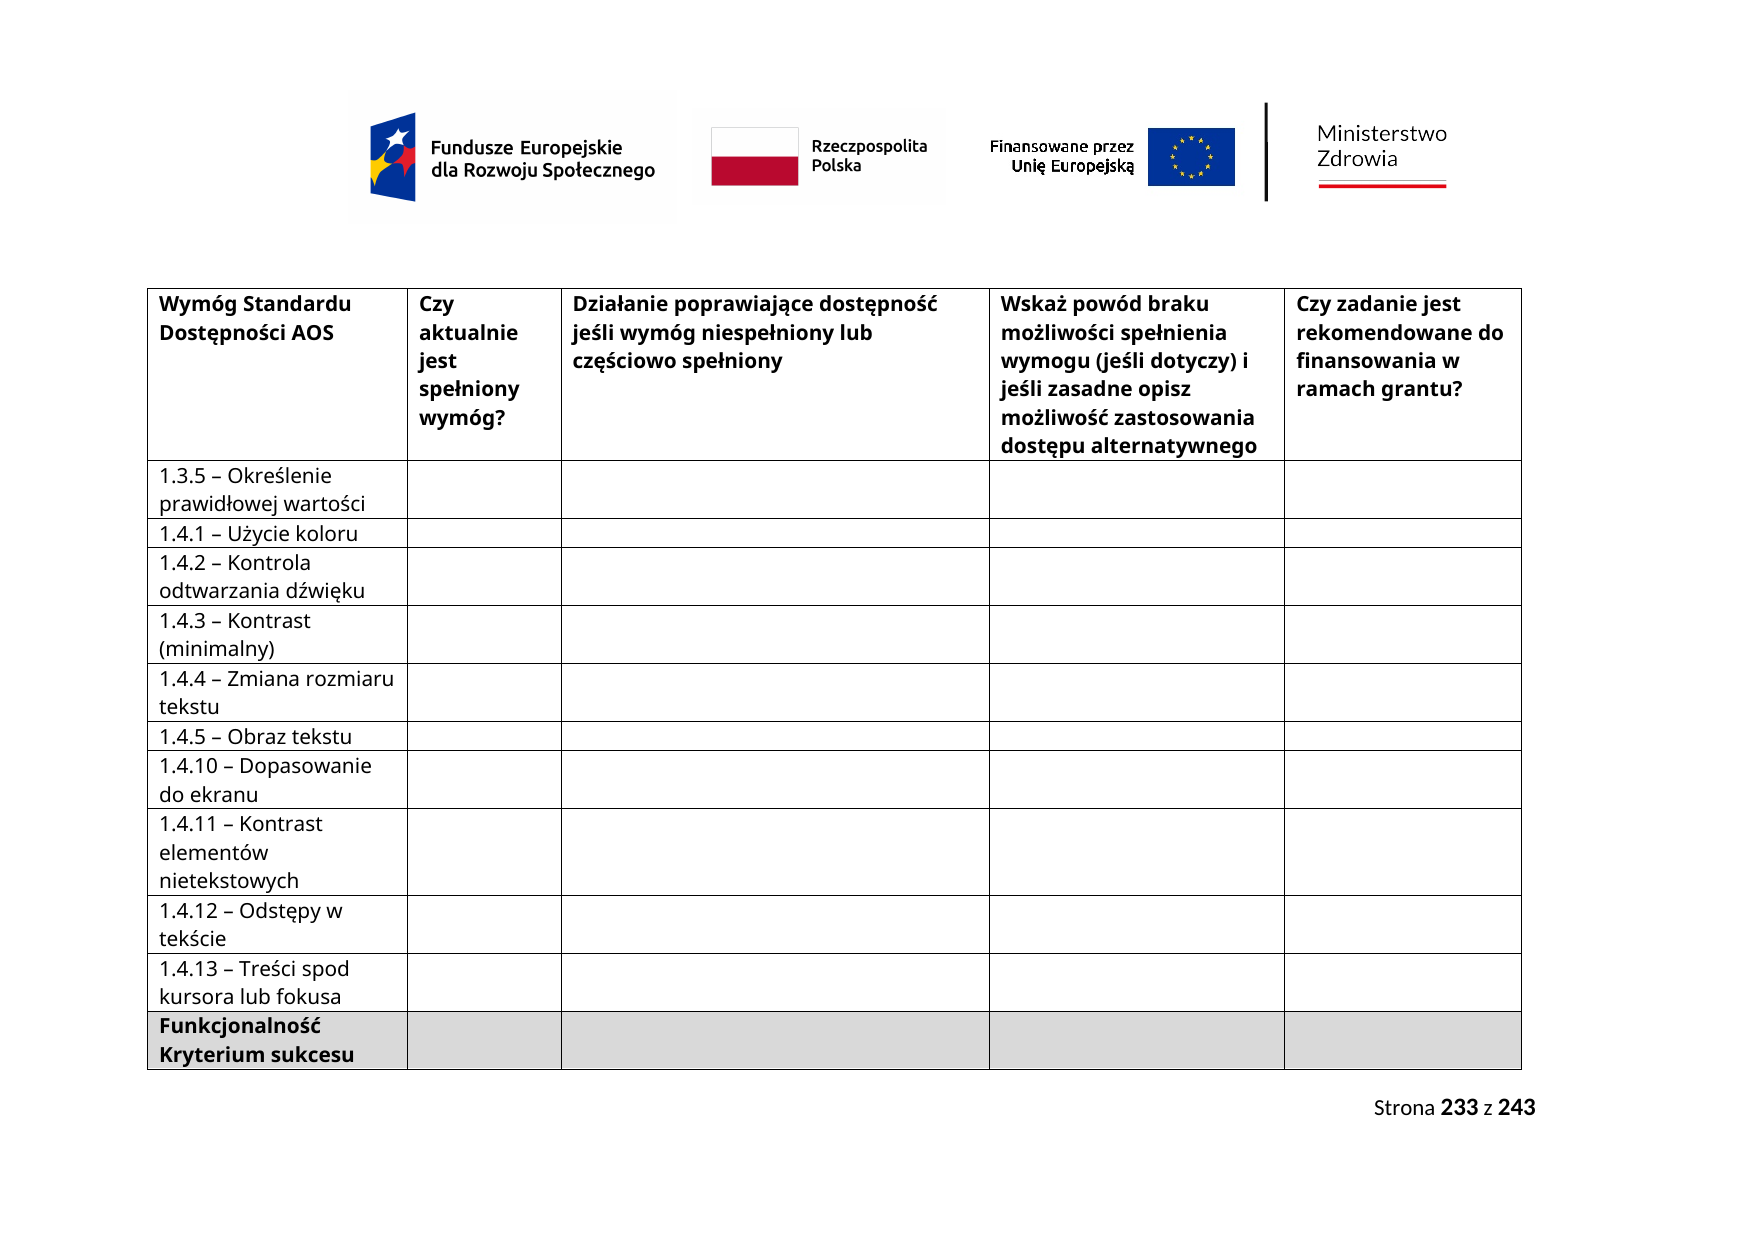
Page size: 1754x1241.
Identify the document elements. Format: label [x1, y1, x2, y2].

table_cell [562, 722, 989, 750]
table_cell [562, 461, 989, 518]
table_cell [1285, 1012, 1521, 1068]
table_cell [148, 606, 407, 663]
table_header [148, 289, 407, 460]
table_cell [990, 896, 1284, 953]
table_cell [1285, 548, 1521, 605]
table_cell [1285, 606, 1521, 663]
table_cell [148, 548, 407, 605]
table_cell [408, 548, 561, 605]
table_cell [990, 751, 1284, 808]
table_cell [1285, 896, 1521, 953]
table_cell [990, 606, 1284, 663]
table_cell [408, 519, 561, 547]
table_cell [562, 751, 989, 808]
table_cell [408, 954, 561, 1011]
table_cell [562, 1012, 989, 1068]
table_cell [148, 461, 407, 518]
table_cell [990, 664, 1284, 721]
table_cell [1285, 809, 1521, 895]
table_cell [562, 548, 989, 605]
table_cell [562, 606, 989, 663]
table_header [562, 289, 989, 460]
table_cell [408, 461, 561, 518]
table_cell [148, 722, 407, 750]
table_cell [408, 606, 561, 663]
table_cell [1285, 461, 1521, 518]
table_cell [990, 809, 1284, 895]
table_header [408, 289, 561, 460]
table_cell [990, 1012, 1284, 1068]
picture [971, 108, 1254, 205]
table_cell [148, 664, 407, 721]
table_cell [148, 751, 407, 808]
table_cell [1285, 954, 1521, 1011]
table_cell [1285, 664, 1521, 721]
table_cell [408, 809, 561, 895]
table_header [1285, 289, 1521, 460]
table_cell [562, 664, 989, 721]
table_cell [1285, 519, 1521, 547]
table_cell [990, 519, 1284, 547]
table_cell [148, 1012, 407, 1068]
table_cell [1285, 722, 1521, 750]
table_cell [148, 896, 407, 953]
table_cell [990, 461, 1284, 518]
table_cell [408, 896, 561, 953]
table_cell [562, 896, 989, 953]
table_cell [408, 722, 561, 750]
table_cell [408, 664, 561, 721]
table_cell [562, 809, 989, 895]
picture [692, 108, 946, 205]
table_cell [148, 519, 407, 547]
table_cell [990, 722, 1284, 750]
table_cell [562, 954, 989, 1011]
picture [1302, 108, 1463, 205]
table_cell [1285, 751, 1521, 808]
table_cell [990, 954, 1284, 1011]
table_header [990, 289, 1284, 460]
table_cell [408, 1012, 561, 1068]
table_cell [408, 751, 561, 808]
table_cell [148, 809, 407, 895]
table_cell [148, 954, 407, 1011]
picture [348, 90, 677, 224]
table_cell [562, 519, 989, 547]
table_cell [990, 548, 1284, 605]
